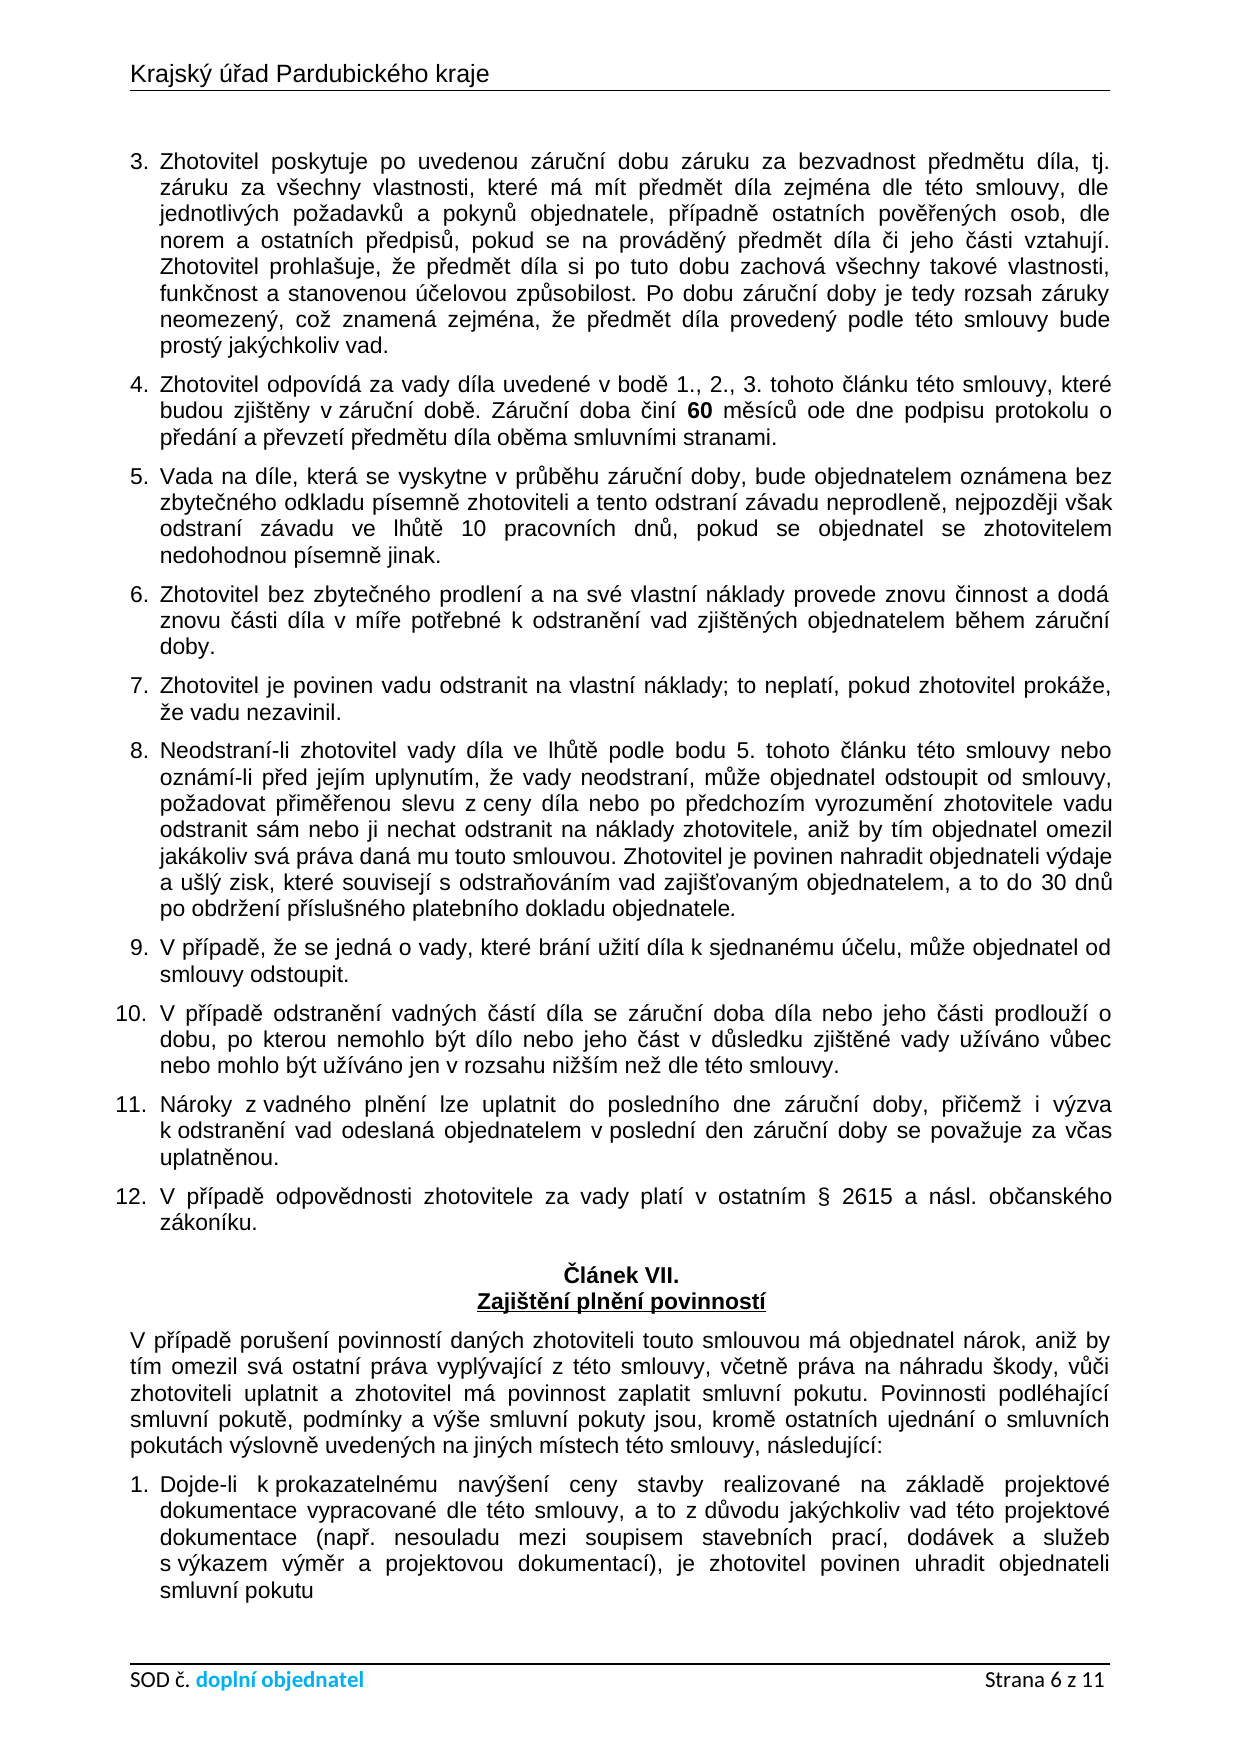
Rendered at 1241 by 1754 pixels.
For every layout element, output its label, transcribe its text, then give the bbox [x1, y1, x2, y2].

text V případě porušení povinností daných zhotoviteli touto smlouvou má objednatel nárok, aniž by tím omezil svá ostatní práva vyplývající z této smlouvy, včetně práva na náhradu škody, vůči zhotoviteli uplatnit a zhotovitel má povinnost zaplatit smluvní pokutu. Povinnosti podléhající smluvní pokutě, podmínky a výše smluvní pokuty jsou, kromě ostatních ujednání o smluvních pokutách výslovně uvedených na jiných místech této smlouvy, následující: [130, 1327, 1110, 1459]
list Zhotovitel je povinen vadu odstranit na vlastní náklady; to neplatí, pokud zhotovitel prokáže, že vadu nezavinil. [130, 672, 1113, 725]
list Dojde-li k prokazatelnému navýšení ceny stavby realizované na základě projektové dokumentace vypracované dle této smlouvy, a to z důvodu jakýchkoliv vad této projektové dokumentace (např. nesouladu mezi soupisem stavebních prací, dodávek a služeb s výkazem výměr a projektovou dokumentací), je zhotovitel povinen uhradit objednateli smluvní pokutu [130, 1471, 1110, 1603]
list Zhotovitel odpovídá za vady díla uvedené v bodě 1., 2., 3. tohoto článku této smlouvy, které budou zjištěny v záruční době. Záruční doba činí 60 měsíců ode dne podpisu protokolu o předání a převzetí předmětu díla oběma smluvními stranami. [130, 371, 1113, 450]
list Zhotovitel poskytuje po uvedenou záruční dobu záruku za bezvadnost předmětu díla, tj. záruku za všechny vlastnosti, které má mít předmět díla zejména dle této smlouvy, dle jednotlivých požadavků a pokynů objednatele, případně ostatních pověřených osob, dle norem a ostatních předpisů, pokud se na prováděný předmět díla či jeho části vztahují. Zhotovitel prohlašuje, že předmět díla si po tuto dobu zachová všechny takové vlastnosti, funkčnost a stanovenou účelovou způsobilost. Po dobu záruční doby je tedy rozsah záruky neomezený, což znamená zejména, že předmět díla provedený podle této smlouvy bude prostý jakýchkoliv vad. [130, 148, 1110, 358]
list V případě odpovědnosti zhotovitele za vady platí v ostatním § 2615 a násl. občanského zákoníku. [115, 1183, 1113, 1235]
text Článek VII. [130, 1262, 1113, 1288]
list V případě odstranění vadných částí díla se záruční doba díla nebo jeho části prodlouží o dobu, po kterou nemohlo být dílo nebo jeho část v důsledku zjištěné vady užíváno vůbec nebo mohlo být užíváno jen v rozsahu nižším než dle této smlouvy. [115, 999, 1113, 1078]
list Neodstraní-li zhotovitel vady díla ve lhůtě podle bodu 5. tohoto článku této smlouvy nebo oznámí-li před jejím uplynutím, že vady neodstraní, může objednatel odstoupit od smlouvy, požadovat přiměřenou slevu z ceny díla nebo po předchozím vyrozumění zhotovitele vadu odstranit sám nebo ji nechat odstranit na náklady zhotovitele, aniž by tím objednatel omezil jakákoliv svá práva daná mu touto smlouvou. Zhotovitel je povinen nahradit objednateli výdaje a ušlý zisk, které souvisejí s odstraňováním vad zajišťovaným objednatelem, a to do 30 dnů po obdržení příslušného platebního dokladu objednatele. [130, 737, 1113, 922]
list Zhotovitel bez zbytečného prodlení a na své vlastní náklady provede znovu činnost a dodá znovu části díla v míře potřebné k odstranění vad zjištěných objednatelem během záruční doby. [130, 581, 1110, 659]
list Nároky z vadného plnění lze uplatnit do posledního dne záruční doby, přičemž i výzva k odstranění vad odeslaná objednatelem v poslední den záruční doby se považuje za včas uplatněnou. [115, 1091, 1113, 1170]
list Vada na díle, která se vyskytne v průběhu záruční doby, bude objednatelem oznámena bez zbytečného odkladu písemně zhotoviteli a tento odstraní závadu neprodleně, nejpozději však odstraní závadu ve lhůtě 10 pracovních dnů, pokud se objednatel se zhotovitelem nedohodnou písemně jinak. [130, 463, 1113, 568]
text Zajištění plnění povinností [130, 1288, 1113, 1314]
list V případě, že se jedná o vady, které brání užití díla k sjednanému účelu, může objednatel od smlouvy odstoupit. [130, 934, 1113, 987]
